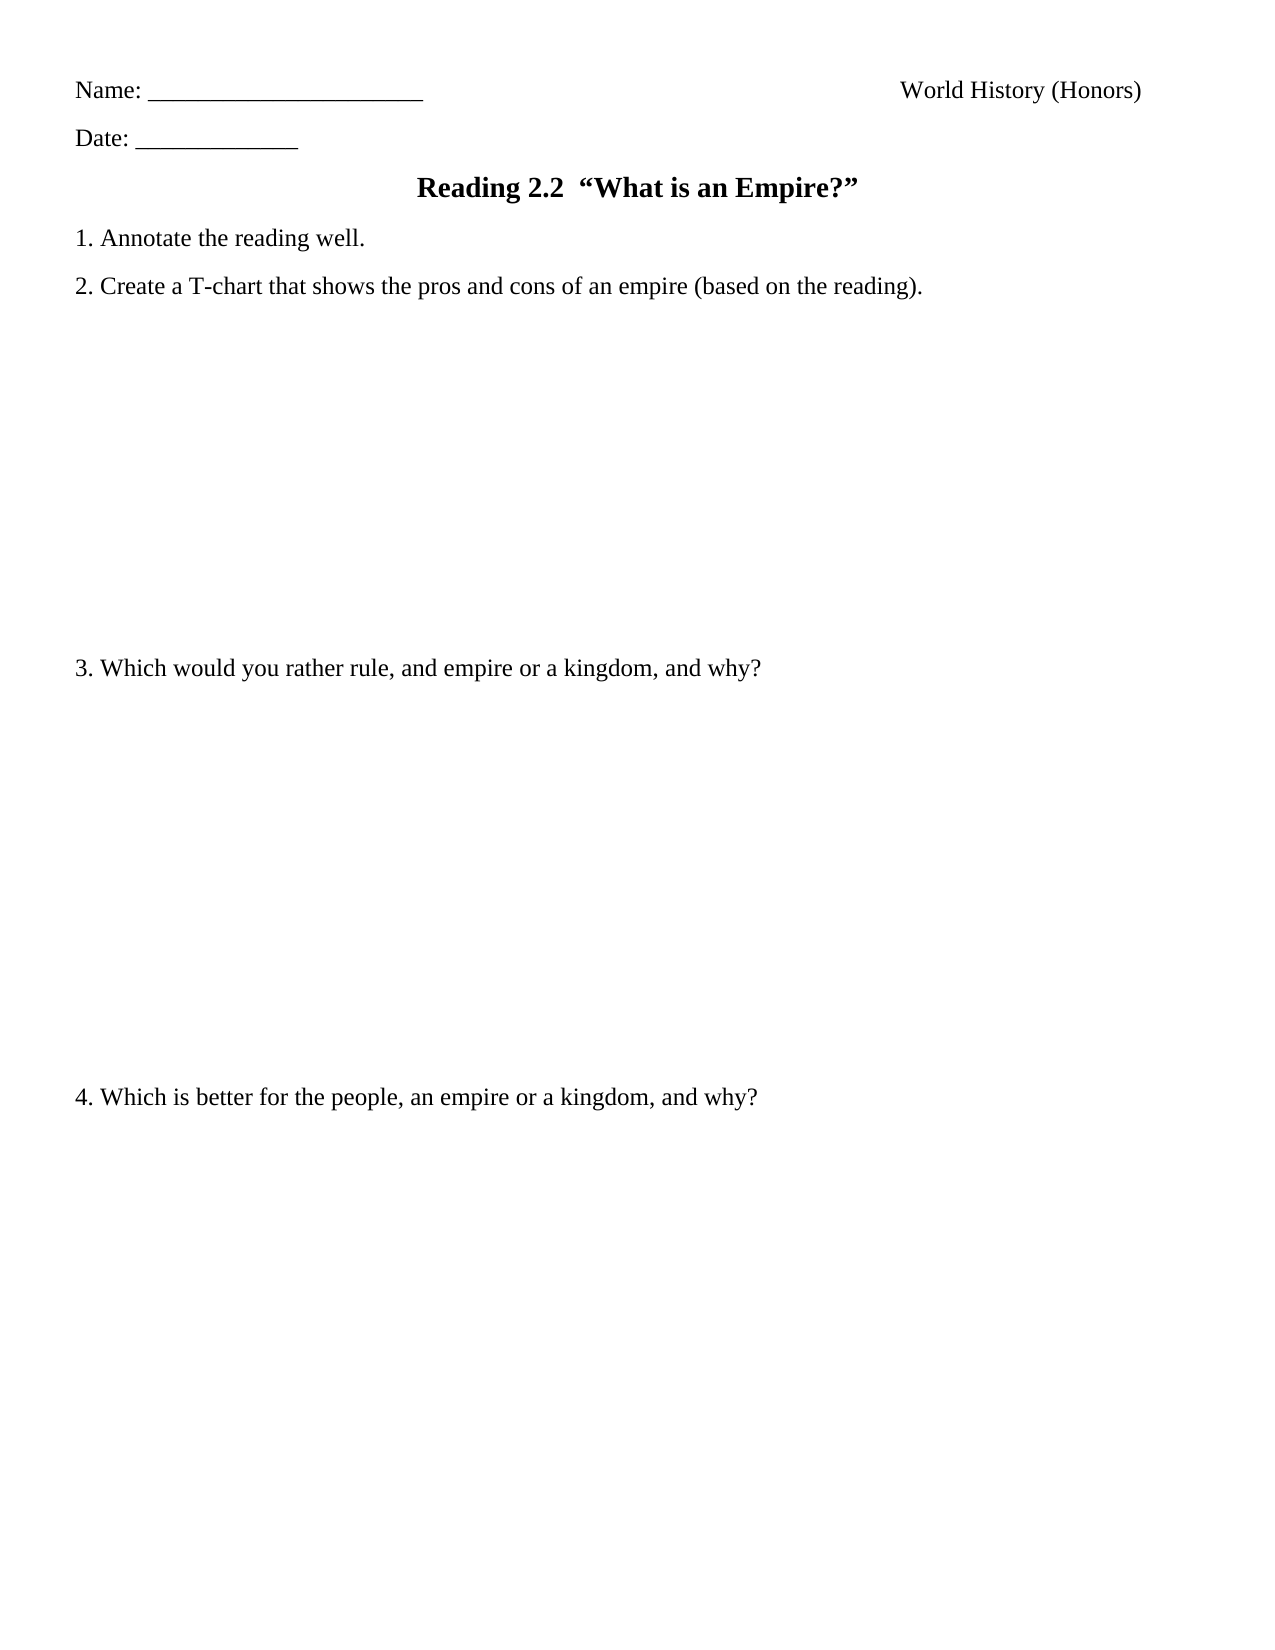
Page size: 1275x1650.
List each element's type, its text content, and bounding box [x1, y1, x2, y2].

text 1. Annotate the reading well. [75, 223, 1200, 252]
text 3. Which would you rather rule, and empire or a kingdom, and why? [75, 653, 1200, 681]
text 4. Which is better for the people, an empire or a kingdom, and why? [75, 1082, 1200, 1111]
text 2. Create a T-chart that shows the pros and cons of an empire (based on the reading). [75, 271, 1200, 300]
text Name: ______________________ World History (Honors) [75, 75, 1200, 104]
text Date: _____________ [75, 123, 1200, 151]
text Reading 2.2 “What is an Empire?” [75, 170, 1200, 204]
